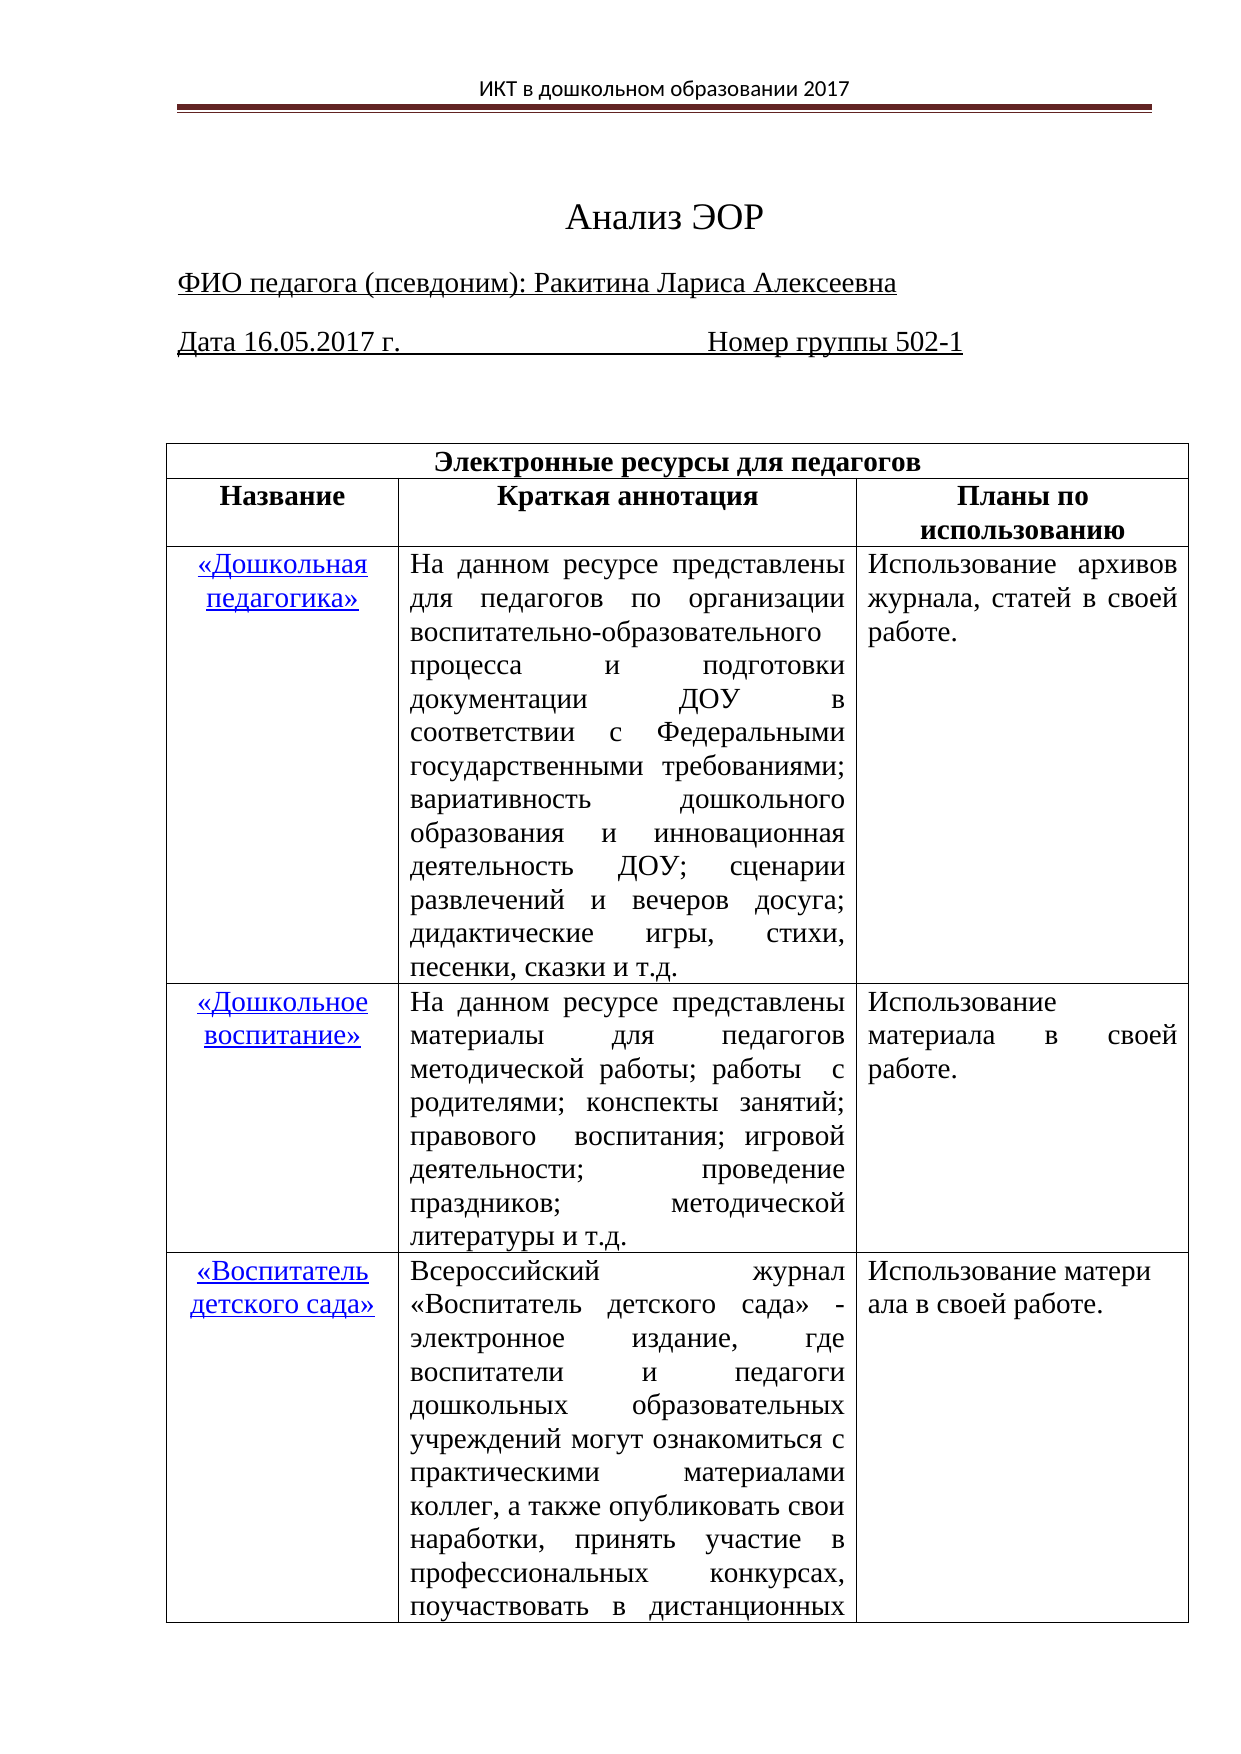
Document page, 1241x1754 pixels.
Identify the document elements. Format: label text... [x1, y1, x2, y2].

table_cell Название [167, 479, 398, 546]
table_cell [167, 1253, 398, 1622]
table_cell На данном ресурсе представлены материалы для педагогов методической работы; работы с родителями; конспекты занятий; правового воспитания; игровой деятельности; проведение праздников; методической литературы и т.д. [399, 984, 856, 1252]
text ФИО педагога (псевдоним): Ракитина Лариса Алексеевна [177, 265, 1152, 298]
text Дата 16.05.2017 г. Номер группы 502-1 [177, 324, 1152, 358]
table_cell На данном ресурсе представлены для педагогов по организации воспитательно-образовательного процесса и подготовки документации ДОУ в соответствии с Федеральными государственными требованиями; вариативность дошкольного образования и инновационная деятельность ДОУ; сценарии развлечений и вечеров досуга; дидактические игры, стихи, песенки, сказки и т.д. [399, 547, 856, 983]
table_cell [399, 1253, 856, 1622]
table_cell «Дошкольное воспитание» [167, 984, 398, 1252]
table_cell Планы по использованию [857, 479, 1188, 546]
table_cell Краткая аннотация [399, 479, 856, 546]
table_header Электронные ресурсы для педагогов [167, 444, 1188, 477]
text Анализ ЭОР [177, 194, 1152, 237]
table_cell «Дошкольная педагогика» [167, 547, 398, 983]
table_cell Использование архивов журнала, статей в своей работе. [857, 547, 1188, 983]
table_cell Использование материала в своей работе. [857, 984, 1188, 1252]
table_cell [857, 1253, 1188, 1622]
